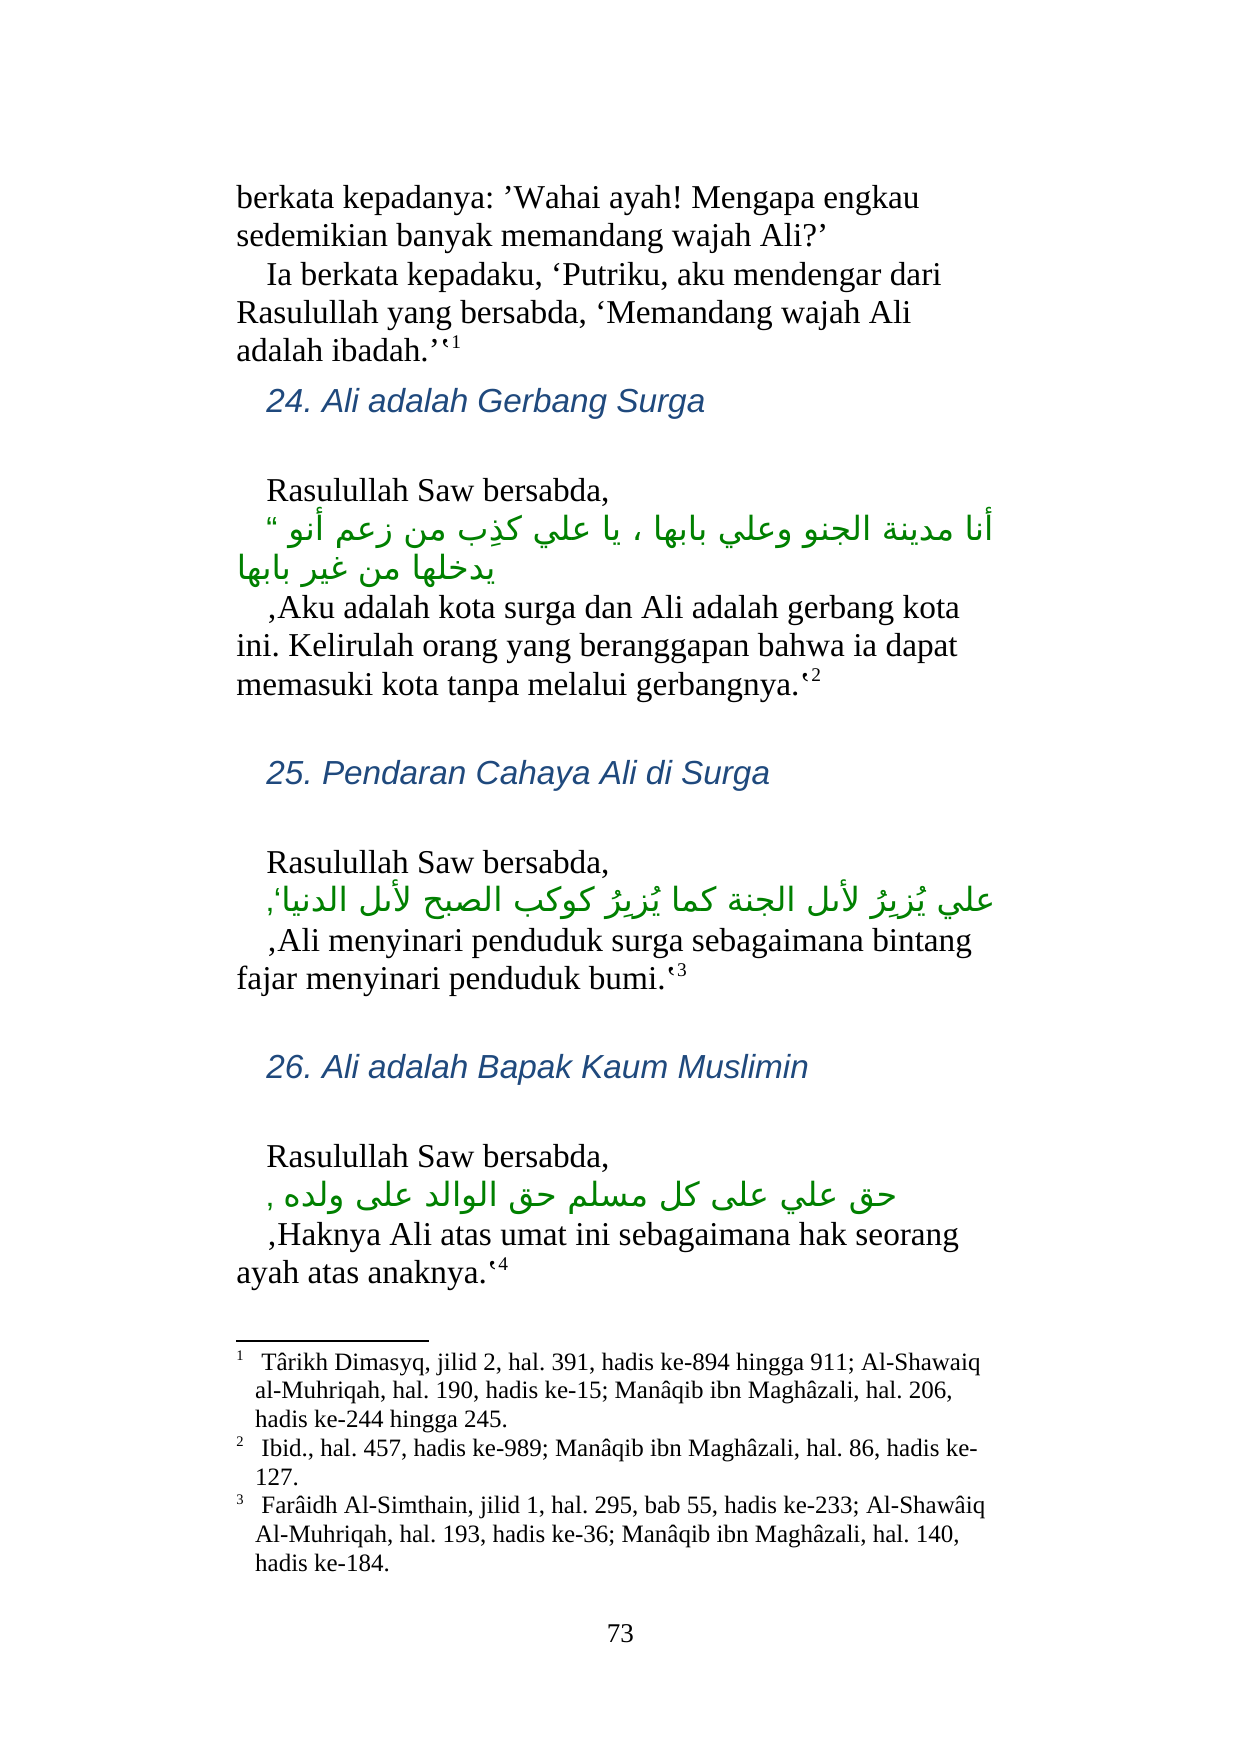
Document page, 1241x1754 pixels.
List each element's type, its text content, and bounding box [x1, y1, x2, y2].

text ‚Ali menyinari penduduk surga sebagaimana bintang fajar menyinari penduduk bumi.‛ [236, 920, 1004, 996]
text ‚ حق علي على كل مسلم حق الوالد على ولده [236, 1175, 1004, 1214]
text “أنا مدينة الجنو وعلي بابها ، يا علي كذِب من زعم أنو يدخلها من غير بابها [236, 509, 1004, 587]
text ‚Aku adalah kota surga dan Ali adalah gerbang kota ini. Kelirulah orang yang beranggapan bahwa ia dapat memasuki kota tanpa melalui gerbangnya.‛ [236, 587, 1004, 702]
subtitle 25. Pendaran Cahaya Ali di Surga [236, 753, 1004, 791]
text Rasulullah Saw bersabda, [236, 842, 1004, 881]
text Rasulullah Saw bersabda, [236, 471, 1004, 509]
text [236, 177, 1004, 254]
subtitle 26. Ali adalah Bapak Kaum Muslimin [236, 1047, 1004, 1086]
text ‚‘علي يُزىِرُ لأىل الجنة كما يُزىِرُ كوكب الصبح لأىل الدنيا [236, 881, 1004, 920]
text Rasulullah Saw bersabda, [236, 1137, 1004, 1175]
text ‚Haknya Ali atas umat ini sebagaimana hak seorang ayah atas anaknya.‛ [236, 1214, 1004, 1291]
text Ia berkata kepadaku, ‘Putriku, aku mendengar dari Rasulullah yang bersabda, ‘Memandang wajah Ali adalah ibadah.’‛ [236, 254, 1004, 369]
subtitle 24. Ali adalah Gerbang Surga [236, 381, 1004, 420]
